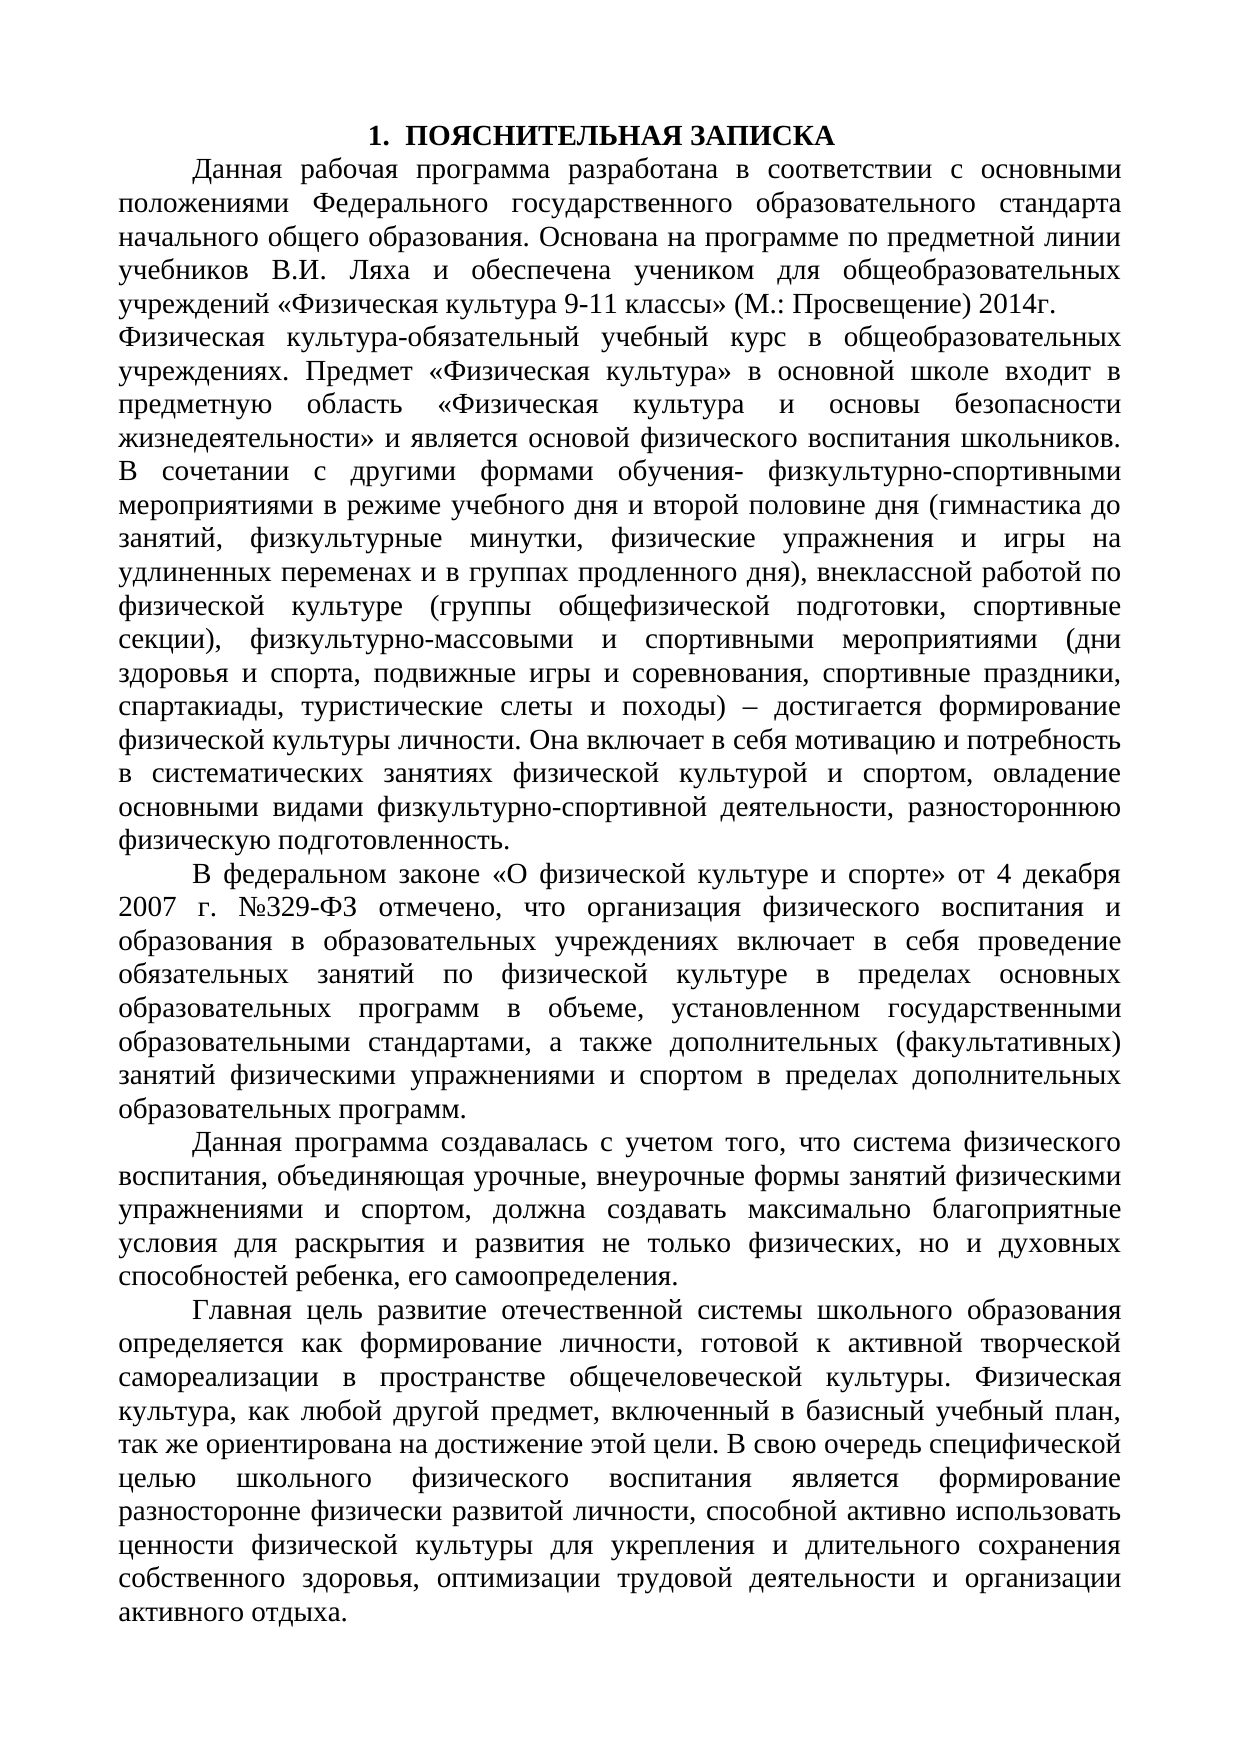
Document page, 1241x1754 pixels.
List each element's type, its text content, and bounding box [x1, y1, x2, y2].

list Данная программа создавалась с учетом того, что система физического воспитания, объединяющая урочные, внеурочные формы занятий физическими упражнениями и спортом, должна создавать максимально благоприятные условия для раскрытия и развития не только физических, но и духовных способностей ребенка, его самоопределения. [118, 1124, 1122, 1292]
list ПОЯСНИТЕЛЬНАЯ ЗАПИСКА [81, 118, 1122, 152]
list Главная цель развитие отечественной системы школьного образования определяется как формирование личности, готовой к активной творческой самореализации в пространстве общечеловеческой культуры. Физическая культура, как любой другой предмет, включенный в базисный учебный план, так же ориентирована на достижение этой цели. В свою очередь специфической целью школьного физического воспитания является формирование разносторонне физически развитой личности, способной активно использовать ценности физической культуры для укрепления и длительного сохранения собственного здоровья, оптимизации трудовой деятельности и организации активного отдыха. [118, 1292, 1122, 1627]
list Физическая культура-обязательный учебный курс в общеобразовательных учреждениях. Предмет «Физическая культура» в основной школе входит в предметную область «Физическая культура и основы безопасности жизнедеятельности» и является основой физического воспитания школьников. В сочетании с другими формами обучения- физкультурно-спортивными мероприятиями в режиме учебного дня и второй половине дня (гимнастика до занятий, физкультурные минутки, физические упражнения и игры на удлиненных переменах и в группах продленного дня), внеклассной работой по физической культуре (группы общефизической подготовки, спортивные секции), физкультурно-массовыми и спортивными мероприятиями (дни здоровья и спорта, подвижные игры и соревнования, спортивные праздники, спартакиады, туристические слеты и походы) – достигается формирование физической культуры личности. Она включает в себя мотивацию и потребность в систематических занятиях физической культурой и спортом, овладение основными видами физкультурно-спортивной деятельности, разностороннюю физическую подготовленность. [118, 319, 1122, 856]
list В федеральном законе «О физической культуре и спорте» от 4 декабря 2007 г. №329-ФЗ отмечено, что организация физического воспитания и образования в образовательных учреждениях включает в себя проведение обязательных занятий по физической культуре в пределах основных образовательных программ в объеме, установленном государственными образовательными стандартами, а также дополнительных (факультативных) занятий физическими упражнениями и спортом в пределах дополнительных образовательных программ. [118, 856, 1122, 1124]
list Данная рабочая программа разработана в соответствии с основными положениями Федерального государственного образовательного стандарта начального общего образования. Основана на программе по предметной линии учебников В.И. Ляха и обеспечена учеником для общеобразовательных учреждений «Физическая культура 9-11 классы» (М.: Просвещение) 2014г. [118, 152, 1122, 319]
